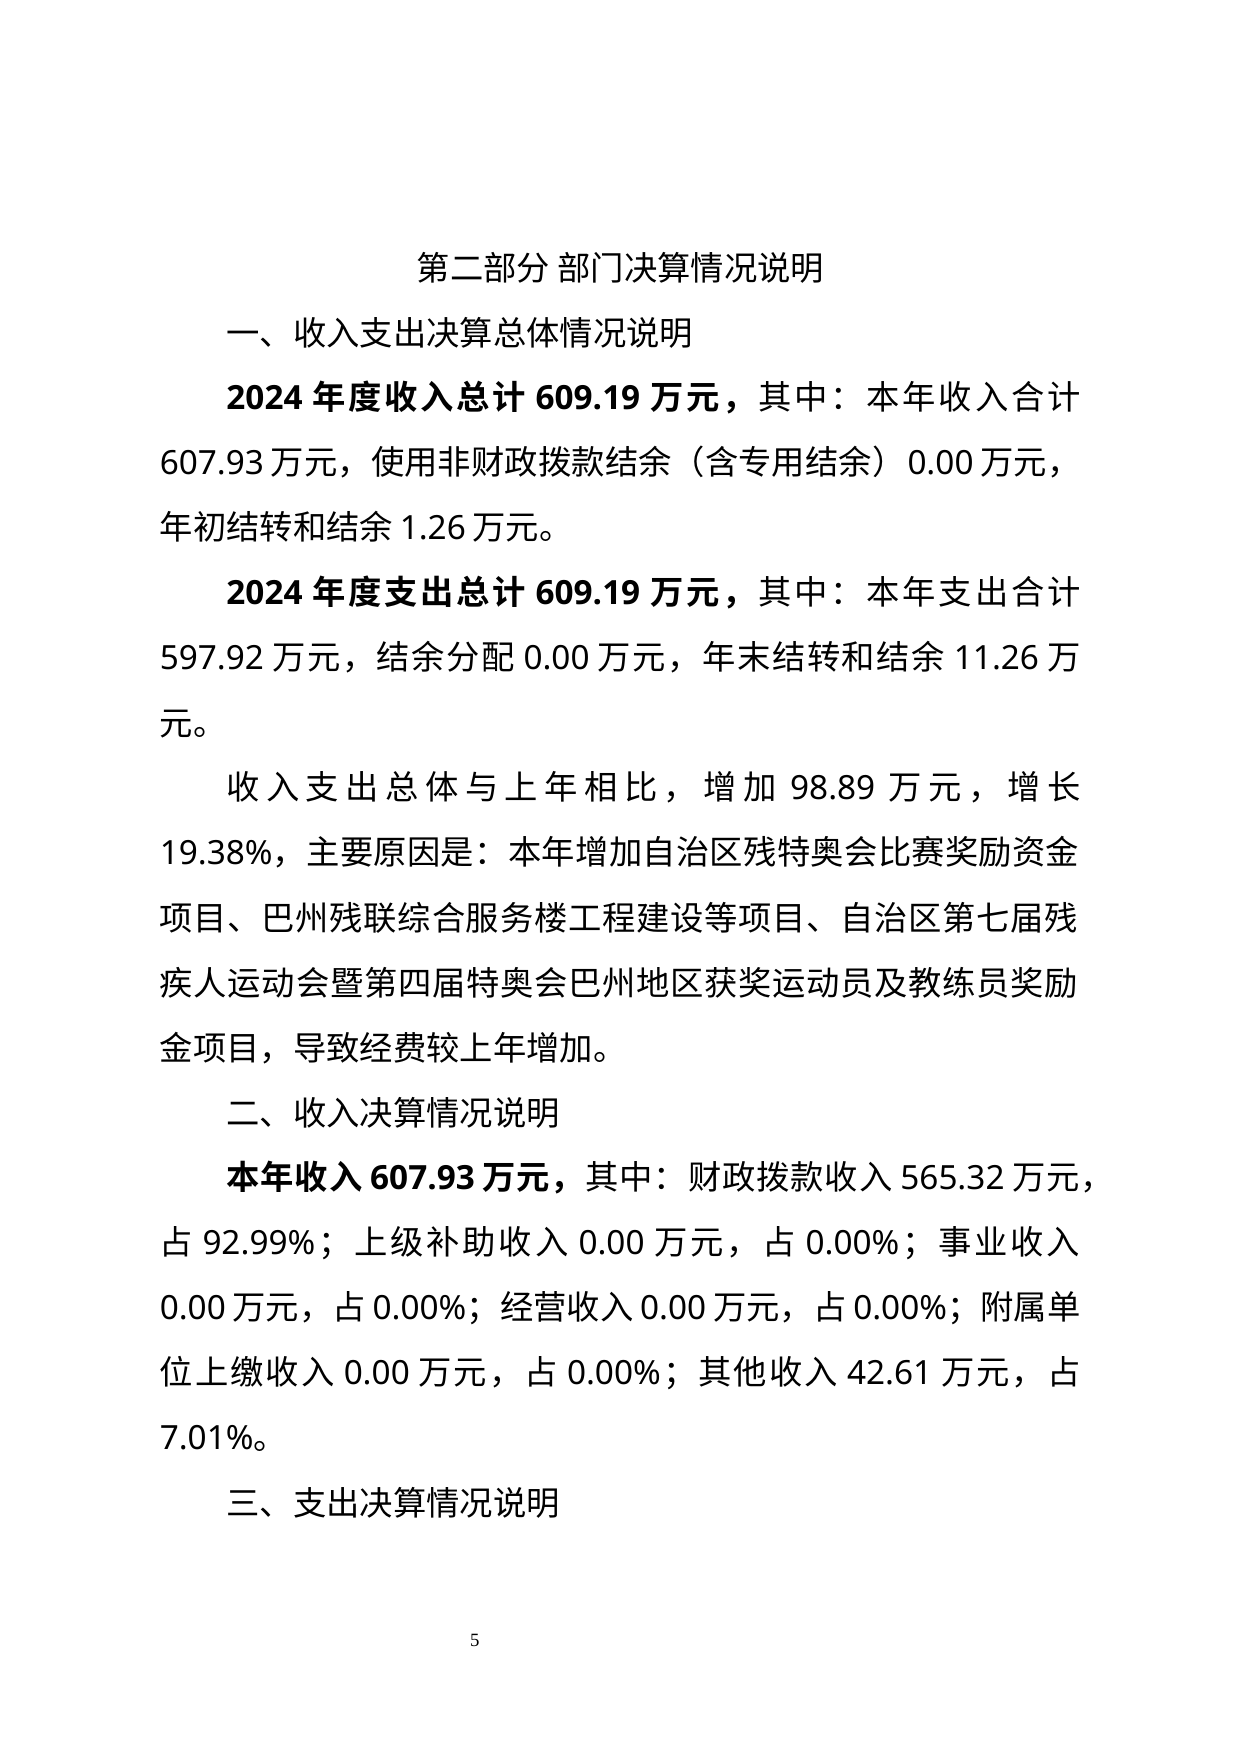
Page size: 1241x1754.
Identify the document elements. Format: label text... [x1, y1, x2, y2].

text 2024年度收入总计609.19万元，其中：本年收入合计607.93万元，使用非财政拨款结余（含专用结余）0.00万元，年初结转和结余1.26万元。 [159, 363, 1081, 558]
text 本年收入607.93万元，其中：财政拨款收入565.32万元，占92.99%；上级补助收入0.00万元，占0.00%；事业收入0.00万元，占0.00%；经营收入0.00万元，占0.00%；附属单位上缴收入0.00万元，占0.00%；其他收入42.61万元，占7.01%。 [159, 1143, 1081, 1468]
text 一、收入支出决算总体情况说明 [159, 298, 1081, 363]
text 二、收入决算情况说明 [159, 1078, 1081, 1143]
text 2024年度支出总计609.19万元，其中：本年支出合计597.92万元，结余分配0.00万元，年末结转和结余11.26万元。 [159, 558, 1081, 753]
text 收入支出总体与上年相比，增加98.89万元，增长19.38%，主要原因是：本年增加自治区残特奥会比赛奖励资金项目、巴州残联综合服务楼工程建设等项目、自治区第七届残疾人运动会暨第四届特奥会巴州地区获奖运动员及教练员奖励金项目，导致经费较上年增加。 [159, 753, 1081, 1078]
text 三、支出决算情况说明 [159, 1468, 1081, 1533]
text 第二部分 部门决算情况说明 [159, 233, 1081, 298]
